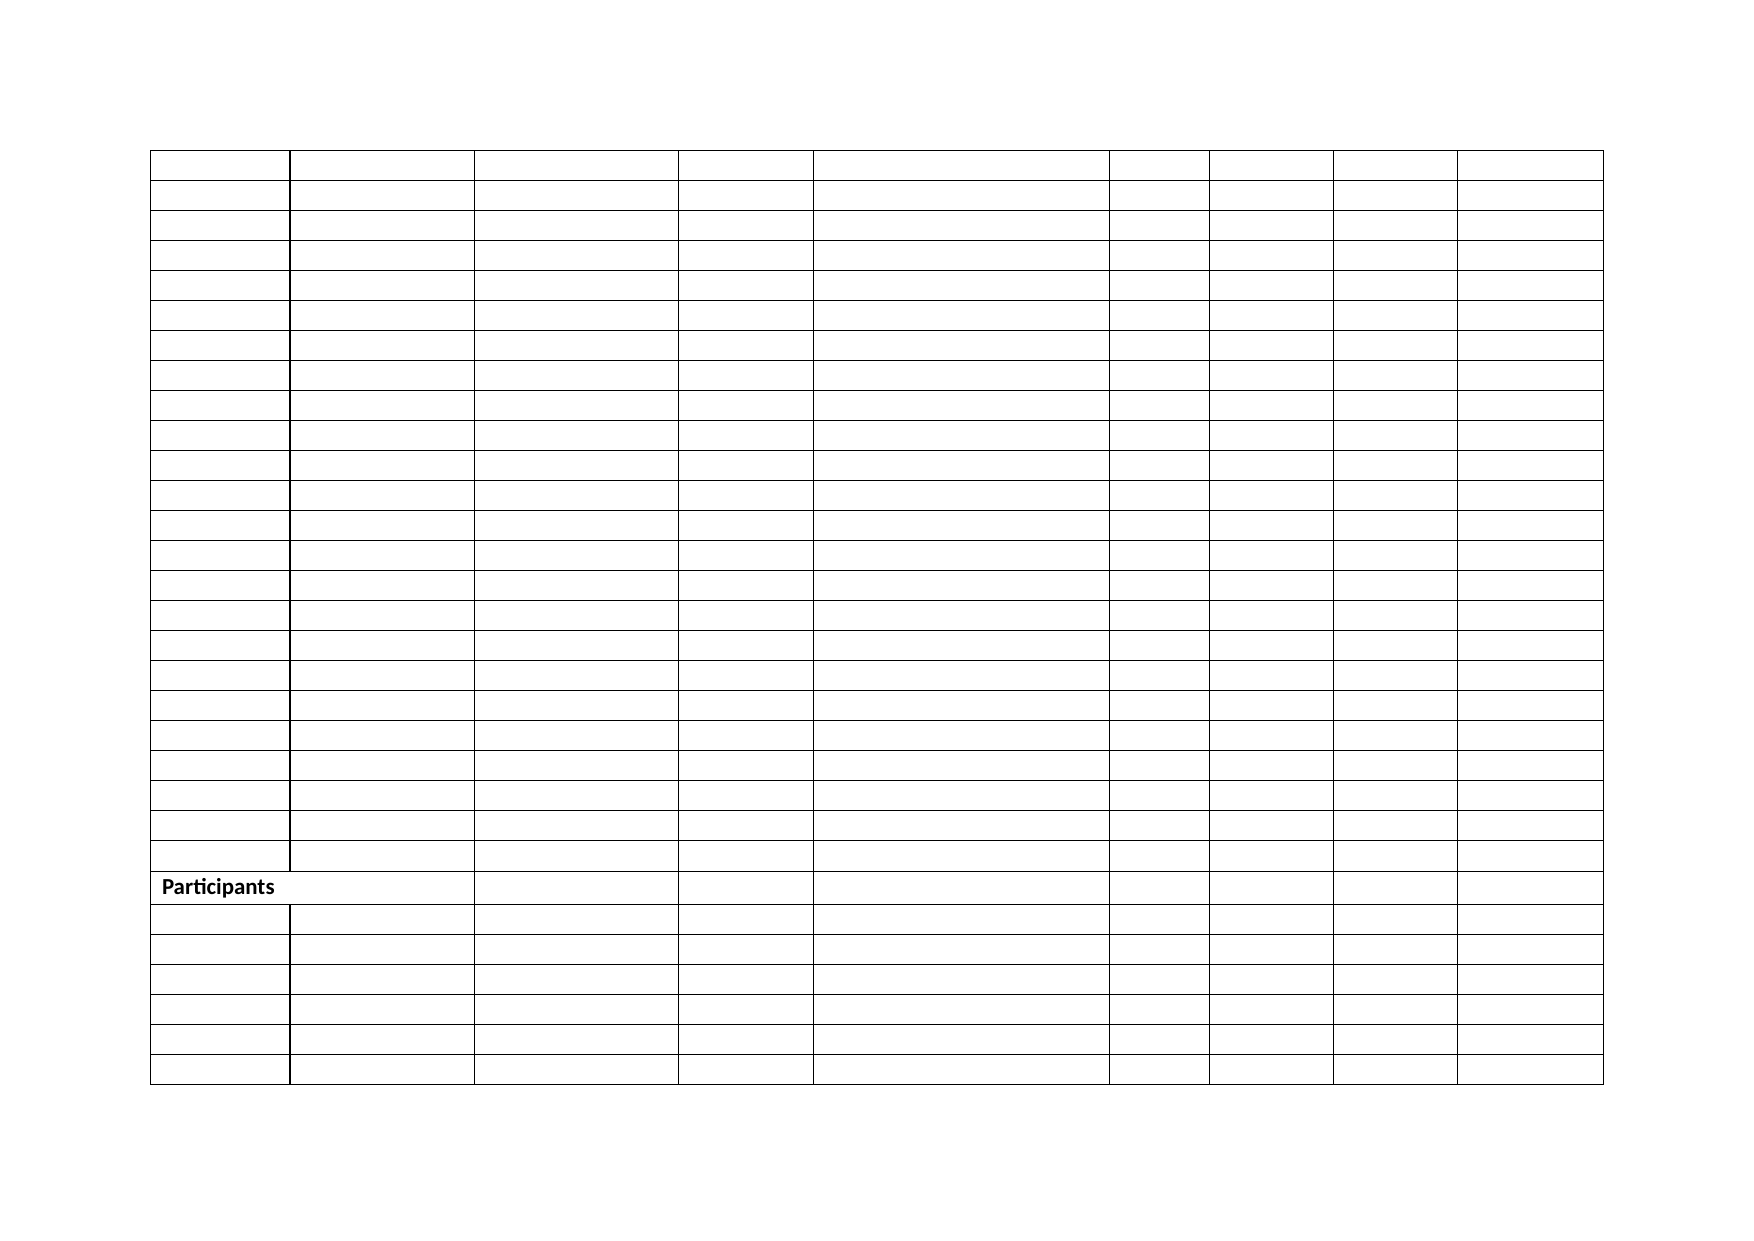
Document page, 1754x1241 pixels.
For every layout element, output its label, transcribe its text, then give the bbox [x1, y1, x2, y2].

table_cell [291, 965, 474, 994]
table_cell [151, 361, 289, 390]
table_cell [291, 361, 474, 390]
table_cell [814, 811, 1109, 840]
table_cell [679, 872, 813, 904]
table_cell [1210, 841, 1333, 871]
table_cell [814, 421, 1109, 450]
table_cell [291, 511, 474, 540]
table_cell [151, 331, 289, 360]
table_cell [1458, 271, 1603, 300]
table_cell [151, 661, 289, 690]
table_cell [1458, 601, 1603, 630]
table_cell [1334, 571, 1457, 600]
table_cell [814, 1025, 1109, 1054]
table_cell [679, 995, 813, 1024]
table_cell [814, 601, 1109, 630]
table_cell [679, 361, 813, 390]
table_cell [1210, 965, 1333, 994]
table_cell [1210, 181, 1333, 210]
table_cell [814, 631, 1109, 660]
table_cell [814, 541, 1109, 570]
table_cell [1334, 361, 1457, 390]
table_cell [291, 151, 474, 180]
table_cell [291, 1025, 474, 1054]
table_cell [1458, 781, 1603, 810]
table_cell [1110, 271, 1209, 300]
table_cell [1110, 451, 1209, 480]
table_cell [151, 301, 289, 330]
table_cell [1334, 241, 1457, 270]
table_cell [814, 361, 1109, 390]
table_cell [475, 691, 678, 720]
table_cell [814, 331, 1109, 360]
table_cell [679, 211, 813, 240]
table_cell [291, 481, 474, 510]
table_cell [1110, 691, 1209, 720]
table_cell [291, 691, 474, 720]
table_cell [1334, 935, 1457, 964]
table_cell [1458, 541, 1603, 570]
table_cell [1110, 571, 1209, 600]
table_cell [1334, 965, 1457, 994]
table_cell [1458, 391, 1603, 420]
table_cell [679, 271, 813, 300]
table_cell [1458, 691, 1603, 720]
table_cell [1210, 935, 1333, 964]
table_cell [1210, 541, 1333, 570]
table_cell [1110, 811, 1209, 840]
table_cell [814, 841, 1109, 871]
table_cell [1334, 391, 1457, 420]
table_cell [814, 451, 1109, 480]
table_cell [1210, 1025, 1333, 1054]
table_cell [291, 631, 474, 660]
table_cell [1458, 935, 1603, 964]
table_cell [679, 331, 813, 360]
table_cell [151, 271, 289, 300]
table_cell [151, 1025, 289, 1054]
table_cell [291, 905, 474, 934]
table_cell [475, 421, 678, 450]
table_cell [475, 331, 678, 360]
table_cell [1458, 631, 1603, 660]
table_cell [1334, 811, 1457, 840]
table_cell [679, 811, 813, 840]
table_cell [151, 1055, 289, 1084]
table_cell [1210, 905, 1333, 934]
table_cell [1110, 1055, 1209, 1084]
table_cell [1334, 905, 1457, 934]
table_cell [814, 211, 1109, 240]
table_cell [291, 935, 474, 964]
table_cell [475, 935, 678, 964]
table_cell [475, 601, 678, 630]
table_cell [814, 181, 1109, 210]
table_cell [1458, 872, 1603, 904]
table_cell [1334, 1025, 1457, 1054]
table_cell [1458, 965, 1603, 994]
table_cell [1210, 391, 1333, 420]
table_cell [291, 181, 474, 210]
table_cell [1334, 661, 1457, 690]
table_cell [475, 751, 678, 780]
table_cell [151, 211, 289, 240]
table_cell [475, 1055, 678, 1084]
table_cell [1210, 361, 1333, 390]
table_cell [679, 511, 813, 540]
table_cell [151, 571, 289, 600]
table_cell [1334, 211, 1457, 240]
table_cell [151, 181, 289, 210]
table_cell [1334, 301, 1457, 330]
table_cell [814, 301, 1109, 330]
table_cell [151, 721, 289, 750]
table_cell [151, 481, 289, 510]
table_cell [1334, 841, 1457, 871]
table_cell [1110, 601, 1209, 630]
table_cell [1458, 841, 1603, 871]
table_cell [1210, 211, 1333, 240]
table_cell [1210, 571, 1333, 600]
table_cell [1110, 361, 1209, 390]
table_cell [1210, 751, 1333, 780]
table_cell [1110, 995, 1209, 1024]
table_cell [1110, 721, 1209, 750]
table_cell [814, 151, 1109, 180]
table_cell [291, 1055, 474, 1084]
table_cell [679, 301, 813, 330]
table_cell [1458, 451, 1603, 480]
table_cell [814, 995, 1109, 1024]
table_cell [1334, 751, 1457, 780]
table_cell [679, 661, 813, 690]
table_cell [1334, 511, 1457, 540]
table_cell [1110, 181, 1209, 210]
table_cell [1110, 905, 1209, 934]
table_cell [679, 1055, 813, 1084]
table_cell [1110, 241, 1209, 270]
table_cell [1110, 781, 1209, 810]
table_cell [291, 571, 474, 600]
table_cell [475, 211, 678, 240]
table_cell [679, 541, 813, 570]
table_cell [475, 271, 678, 300]
table_cell [1110, 151, 1209, 180]
table_cell [1458, 241, 1603, 270]
table_cell [475, 841, 678, 871]
table_cell [151, 241, 289, 270]
table_cell [679, 781, 813, 810]
table_cell [475, 481, 678, 510]
table_cell [151, 601, 289, 630]
table_cell [679, 601, 813, 630]
table_cell [1110, 841, 1209, 871]
table_cell [475, 181, 678, 210]
table_cell [1110, 391, 1209, 420]
table_cell [475, 451, 678, 480]
table_cell [814, 905, 1109, 934]
table_cell [679, 151, 813, 180]
table_cell [1458, 301, 1603, 330]
table_cell [1210, 811, 1333, 840]
table_cell [679, 631, 813, 660]
table_cell [475, 965, 678, 994]
table_cell [679, 721, 813, 750]
table_cell [475, 391, 678, 420]
table_cell [679, 181, 813, 210]
table_cell [1210, 601, 1333, 630]
table_cell [1334, 1055, 1457, 1084]
table_cell [1110, 872, 1209, 904]
table_cell Participants [151, 872, 474, 904]
table_cell [291, 811, 474, 840]
table_cell [291, 661, 474, 690]
table_cell [151, 935, 289, 964]
table_cell [475, 995, 678, 1024]
table_cell [1210, 631, 1333, 660]
table_cell [291, 751, 474, 780]
table_cell [679, 391, 813, 420]
table_cell [814, 781, 1109, 810]
table_cell [814, 691, 1109, 720]
table_cell [1110, 631, 1209, 660]
table_cell [814, 872, 1109, 904]
table_cell [679, 841, 813, 871]
table_cell [1334, 481, 1457, 510]
table_cell [1458, 181, 1603, 210]
table_cell [1110, 331, 1209, 360]
table_cell [1458, 481, 1603, 510]
table_cell [679, 965, 813, 994]
table_cell [814, 481, 1109, 510]
table_cell [1210, 872, 1333, 904]
table_cell [679, 691, 813, 720]
table_cell [1458, 1055, 1603, 1084]
table_cell [291, 841, 474, 871]
table_cell [679, 481, 813, 510]
table_cell [291, 995, 474, 1024]
table_cell [1210, 995, 1333, 1024]
table_cell [1334, 781, 1457, 810]
table_cell [679, 905, 813, 934]
table_cell [291, 241, 474, 270]
table_cell [1334, 721, 1457, 750]
table_cell [475, 1025, 678, 1054]
table_cell [1458, 721, 1603, 750]
table_cell [475, 811, 678, 840]
table_cell [814, 721, 1109, 750]
table_cell [475, 541, 678, 570]
table_cell [1334, 181, 1457, 210]
table_cell [1458, 571, 1603, 600]
table_cell [1458, 751, 1603, 780]
table_cell [151, 391, 289, 420]
table_cell [1458, 421, 1603, 450]
table_cell [475, 905, 678, 934]
table_cell [814, 271, 1109, 300]
table_cell [1458, 211, 1603, 240]
table_cell [679, 421, 813, 450]
table_cell [151, 965, 289, 994]
table_cell [1334, 421, 1457, 450]
table_cell [814, 391, 1109, 420]
table_cell [1210, 481, 1333, 510]
table_cell [1210, 301, 1333, 330]
table_cell [475, 241, 678, 270]
table_cell [1110, 481, 1209, 510]
table_cell [1210, 661, 1333, 690]
table_cell [291, 331, 474, 360]
table_cell [1110, 751, 1209, 780]
table_cell [814, 935, 1109, 964]
table_cell [475, 721, 678, 750]
table_cell [1210, 241, 1333, 270]
table_cell [151, 905, 289, 934]
table_cell [475, 301, 678, 330]
table_cell [1110, 421, 1209, 450]
table_cell [1334, 271, 1457, 300]
table_cell [291, 601, 474, 630]
table_cell [475, 781, 678, 810]
table_cell [1110, 511, 1209, 540]
table_cell [679, 451, 813, 480]
table_cell [814, 571, 1109, 600]
table_cell [1458, 511, 1603, 540]
table_cell [151, 151, 289, 180]
table_cell [291, 301, 474, 330]
table_cell [475, 511, 678, 540]
table_cell [1110, 965, 1209, 994]
table_cell [1210, 721, 1333, 750]
table_cell [1210, 151, 1333, 180]
table_cell [1334, 995, 1457, 1024]
table_cell [151, 841, 289, 871]
table_cell [1110, 211, 1209, 240]
table_cell [291, 271, 474, 300]
table_cell [151, 511, 289, 540]
table_cell [1210, 271, 1333, 300]
table_cell [1334, 872, 1457, 904]
table_cell [679, 751, 813, 780]
table_cell [1210, 691, 1333, 720]
table_cell [1458, 1025, 1603, 1054]
table_cell [814, 751, 1109, 780]
table_cell [1110, 1025, 1209, 1054]
table_cell [151, 995, 289, 1024]
table_cell [1458, 995, 1603, 1024]
table_cell [475, 631, 678, 660]
table_cell [151, 451, 289, 480]
table_cell [1210, 1055, 1333, 1084]
table_cell [291, 421, 474, 450]
table_cell [1334, 451, 1457, 480]
table_cell [1210, 781, 1333, 810]
table_cell [814, 661, 1109, 690]
table_cell [1210, 511, 1333, 540]
table_cell [1458, 151, 1603, 180]
table_cell [814, 241, 1109, 270]
table_cell [1458, 331, 1603, 360]
table_cell [291, 451, 474, 480]
table_cell [814, 1055, 1109, 1084]
table_cell [291, 211, 474, 240]
table_cell [814, 965, 1109, 994]
table_cell [151, 781, 289, 810]
table_cell [1334, 331, 1457, 360]
table_cell [1210, 421, 1333, 450]
table_cell [1458, 905, 1603, 934]
table_cell [151, 541, 289, 570]
table_cell [1110, 661, 1209, 690]
table_cell [151, 421, 289, 450]
table_cell [1110, 935, 1209, 964]
table_cell [1458, 811, 1603, 840]
table_cell [1334, 691, 1457, 720]
table_cell [1334, 631, 1457, 660]
table_cell [1110, 541, 1209, 570]
table_cell [679, 1025, 813, 1054]
table_cell [679, 241, 813, 270]
table_cell [1334, 601, 1457, 630]
table_cell [1210, 451, 1333, 480]
table_cell [151, 811, 289, 840]
table_cell [291, 781, 474, 810]
table_cell [1334, 151, 1457, 180]
table_cell [475, 151, 678, 180]
table_cell [1210, 331, 1333, 360]
table_cell [475, 571, 678, 600]
table_cell [1458, 361, 1603, 390]
table_cell [151, 751, 289, 780]
table_cell [679, 935, 813, 964]
table_cell [151, 631, 289, 660]
table_cell [291, 391, 474, 420]
table_cell [291, 541, 474, 570]
table_cell [151, 691, 289, 720]
table_cell [291, 721, 474, 750]
table_cell [475, 361, 678, 390]
table_cell [1110, 301, 1209, 330]
table_cell [475, 872, 678, 904]
table_cell [1458, 661, 1603, 690]
table_cell [679, 571, 813, 600]
table_cell [475, 661, 678, 690]
table_cell [1334, 541, 1457, 570]
table_cell [814, 511, 1109, 540]
